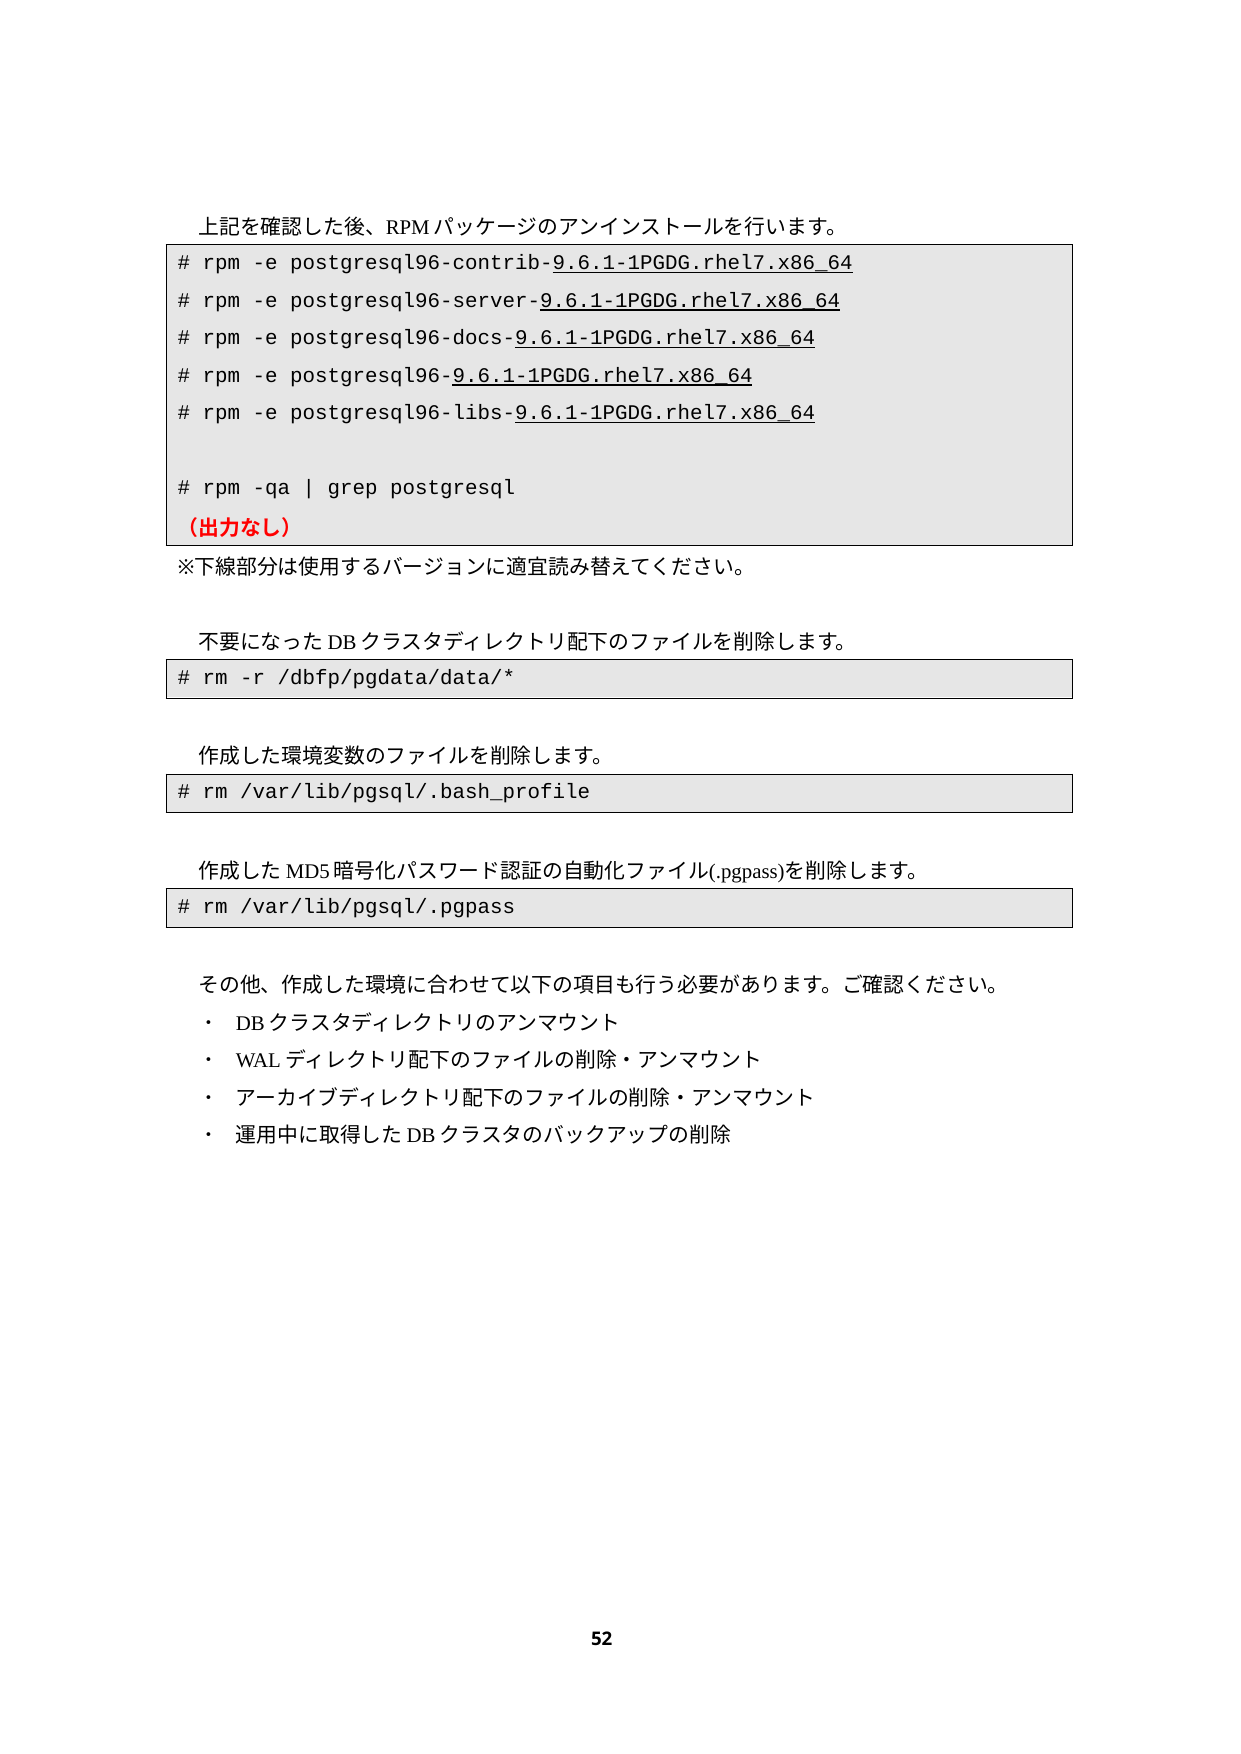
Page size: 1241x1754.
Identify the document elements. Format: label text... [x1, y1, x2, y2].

table_header # rm /var/lib/pgsql/.pgpass [167, 889, 1072, 927]
list WALディレクトリ配下のファイルの削除・アンマウント [198, 1040, 1054, 1078]
table_header # rm /var/lib/pgsql/.bash_profile [167, 775, 1072, 812]
list 運用中に取得したDBクラスタのバックアップの削除 [198, 1115, 1054, 1153]
list DBクラスタディレクトリのアンマウント [198, 1003, 1054, 1040]
table_header # rpm -e postgresql96-contrib-9.6.1-1PGDG.rhel7.x86_64 # rpm -e postgresql96-server-9.6.1-1PGDG.rhel7.x86_64 # rpm -e postgresql96-docs-9.6.1-1PGDG.rhel7.x86_64 # rpm -e postgresql96-9.6.1-1PGDG.rhel7.x86_64 # rpm -e postgresql96-libs-9.6.1-1PGDG.rhel7.x86_64 # rpm -qa | grep postgresql （出力なし） [167, 245, 1072, 545]
table_header # rm -r /dbfp/pgdata/data/* [167, 660, 1072, 697]
text 作成したMD5暗号化パスワード認証の自動化ファイル(.pgpass)を削除します。 [177, 851, 1054, 888]
text 作成した環境変数のファイルを削除します。 [177, 736, 1054, 773]
text その他、作成した環境に合わせて以下の項目も行う必要があります。ご確認ください。 [177, 965, 1054, 1003]
text 上記を確認した後、RPMパッケージのアンインストールを行います。 [177, 207, 1054, 244]
list アーカイブディレクトリ配下のファイルの削除・アンマウント [198, 1078, 1054, 1115]
text ※下線部分は使用するバージョンに適宜読み替えてください。 [177, 546, 1054, 584]
text 不要になったDBクラスタディレクトリ配下のファイルを削除します。 [177, 621, 1054, 659]
